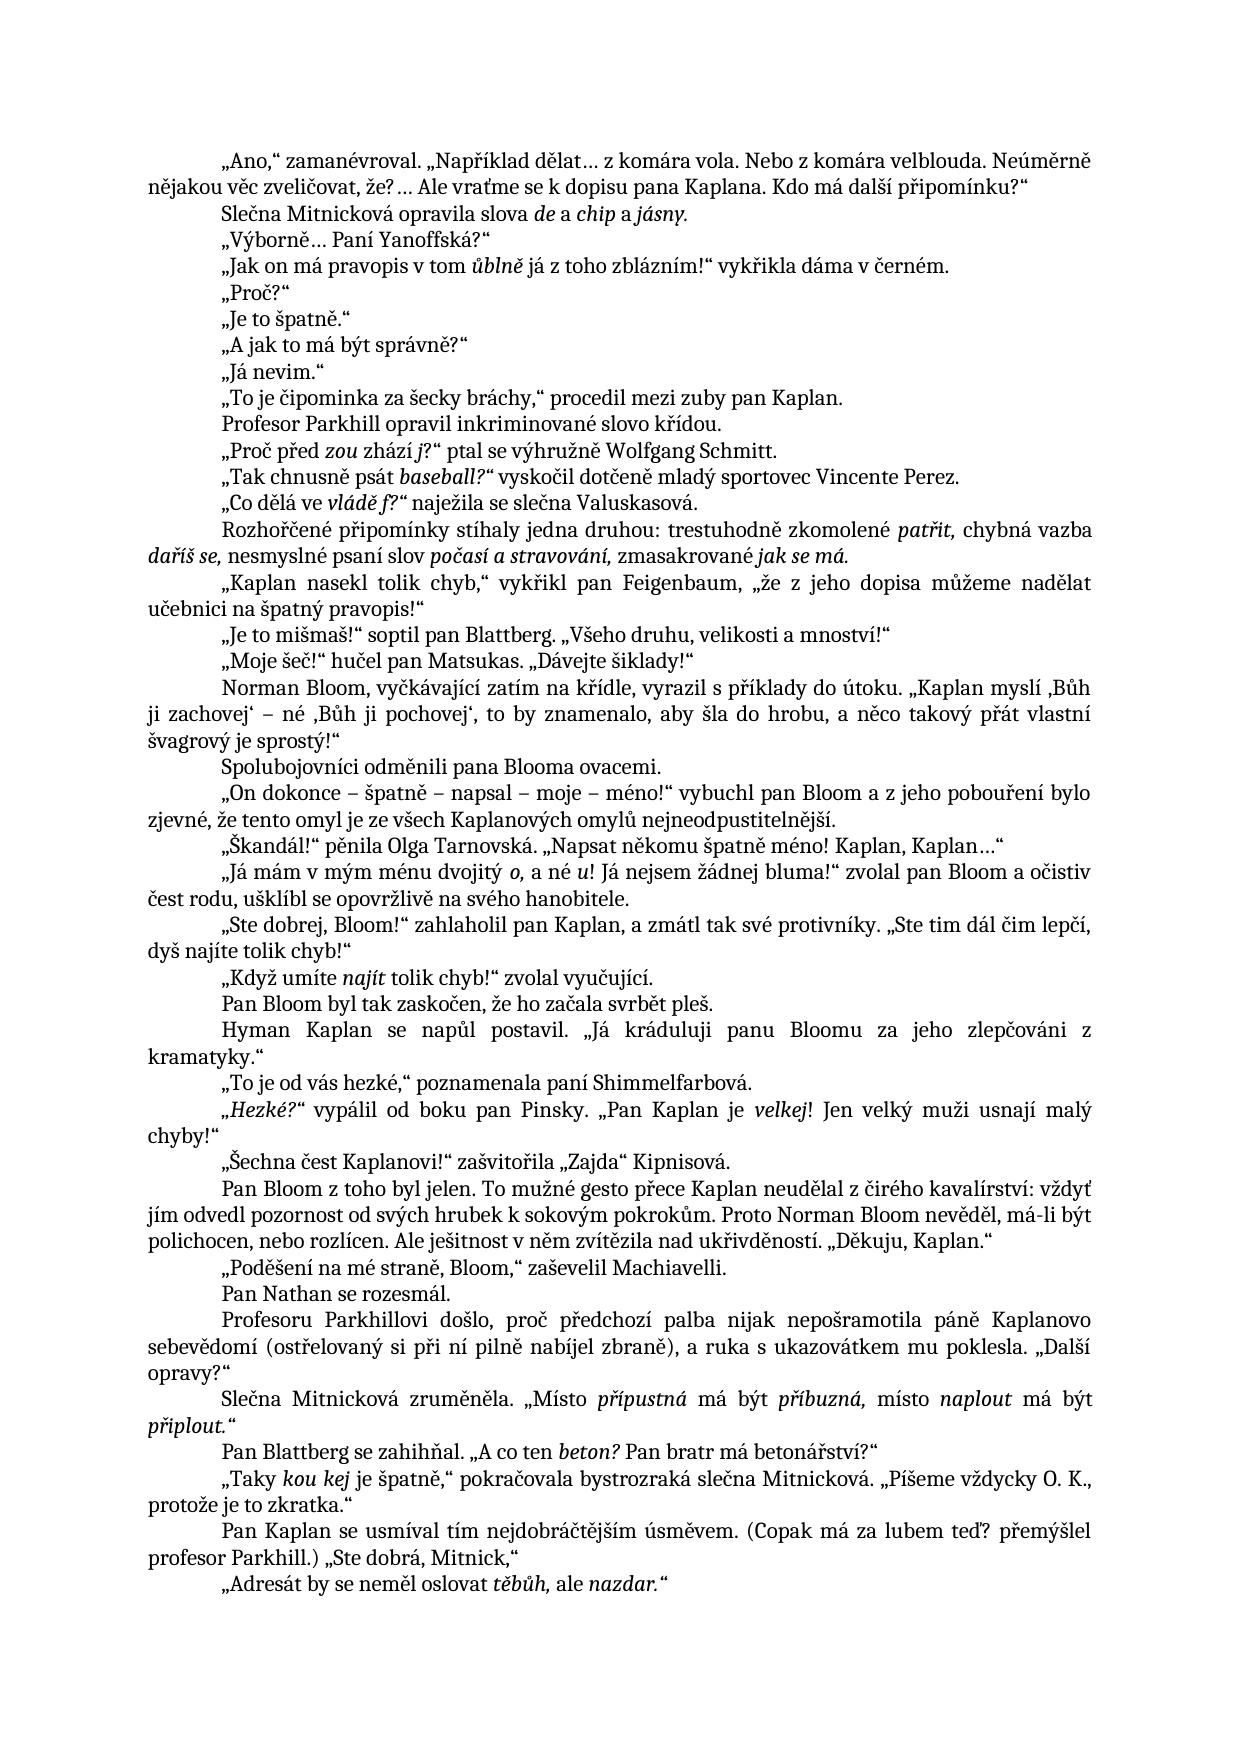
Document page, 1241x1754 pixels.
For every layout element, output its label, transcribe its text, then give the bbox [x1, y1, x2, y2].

text „Taky kou kej je špatně,“ pokračovala bystrozraká slečna Mitnicková. „Píšeme vždycky O. K., protože je to zkratka.“ [148, 1465, 1093, 1518]
text „Já nevim.“ [148, 358, 1093, 385]
text Profesoru Parkhillovi došlo, proč předchozí palba nijak nepošramotila páně Kaplanovo sebevědomí (ostřelovaný si při ní pilně nabíjel zbraně), a ruka s ukazovátkem mu poklesla. „Další opravy?“ [148, 1307, 1093, 1386]
text „Moje šeč!“ hučel pan Matsukas. „Dávejte šiklady!“ [148, 648, 1093, 675]
text „Poděšení na mé straně, Bloom,“ zaševelil Machiavelli. [148, 1254, 1093, 1281]
text Profesor Parkhill opravil inkriminované slovo křídou. [148, 411, 1093, 437]
text „Já mám v mým ménu dvojitý o, a né u! Já nejsem žádnej bluma!“ zvolal pan Bloom a očistiv čest rodu, ušklíbl se opovržlivě na svého hanobitele. [148, 859, 1093, 912]
text „Adresát by se neměl oslovat těbůh, ale nazdar.“ [148, 1571, 1093, 1597]
text „Jak on má pravopis v tom ůblně já z toho zblázním!“ vykřikla dáma v černém. [148, 253, 1093, 279]
text „Proč před zou zhází j?“ ptal se výhružně Wolfgang Schmitt. [148, 437, 1093, 464]
text „Kaplan nasekl tolik chyb,“ vykřikl pan Feigenbaum, „že z jeho dopisa můžeme nadělat učebnici na špatný pravopis!“ [148, 569, 1093, 622]
text „Ste dobrej, Bloom!“ zahlaholil pan Kaplan, a zmátl tak své protivníky. „Ste tim dál čim lepčí, dyš najíte tolik chyb!“ [148, 912, 1093, 964]
text Pan Bloom byl tak zaskočen, že ho začala svrbět pleš. [148, 991, 1093, 1017]
text Rozhořčené připomínky stíhaly jedna druhou: trestuhodně zkomolené patřit, chybná vazba daříš se, nesmyslné psaní slov počasí a stravování, zmasakrované jak se má. [148, 517, 1093, 569]
text „A jak to má být správně?“ [148, 332, 1093, 358]
text „Šechna čest Kaplanovi!“ zašvitořila „Zajda“ Kipnisová. [148, 1149, 1093, 1175]
text „Tak chnusně psát baseball?“ vyskočil dotčeně mladý sportovec Vincente Perez. [148, 464, 1093, 490]
text Pan Kaplan se usmíval tím nejdobráčtějším úsměvem. (Copak má za lubem teď? přemýšlel profesor Parkhill.) „Ste dobrá, Mitnick,“ [148, 1518, 1093, 1571]
text „Je to špatně.“ [148, 306, 1093, 332]
text „Proč?“ [148, 279, 1093, 306]
text „Škandál!“ pěnila Olga Tarnovská. „Napsat někomu špatně méno! Kaplan, Kaplan…“ [148, 833, 1093, 859]
text „Ano,“ zamanévroval. „Například dělat… z komára vola. Nebo z komára velblouda. Neúměrně nějakou věc zveličovat, že?… Ale vraťme se k dopisu pana Kaplana. Kdo má další připomínku?“ [148, 148, 1093, 200]
text „Co dělá ve vládě f?“ naježila se slečna Valuskasová. [148, 490, 1093, 517]
text „Je to mišmaš!“ soptil pan Blattberg. „Všeho druhu, velikosti a mnoství!“ [148, 622, 1093, 648]
text „Když umíte najít tolik chyb!“ zvolal vyučující. [148, 964, 1093, 991]
text „Hezké?“ vypálil od boku pan Pinsky. „Pan Kaplan je velkej! Jen velký muži usnají malý chyby!“ [148, 1096, 1093, 1149]
text Spolubojovníci odměnili pana Blooma ovacemi. [148, 754, 1093, 780]
text „On dokonce – špatně – napsal – moje – méno!“ vybuchl pan Bloom a z jeho pobouření bylo zjevné, že tento omyl je ze všech Kaplanových omylů nejneodpustitelnější. [148, 780, 1093, 833]
text „To je čipominka za šecky bráchy,“ procedil mezi zuby pan Kaplan. [148, 385, 1093, 411]
text „To je od vás hezké,“ poznamenala paní Shimmelfarbová. [148, 1070, 1093, 1096]
text Pan Bloom z toho byl jelen. To mužné gesto přece Kaplan neudělal z čirého kavalírství: vždyť jím odvedl pozornost od svých hrubek k sokovým pokrokům. Proto Norman Bloom nevěděl, má-li být polichocen, nebo rozlícen. Ale ješitnost v něm zvítězila nad ukřivděností. „Děkuju, Kaplan.“ [148, 1175, 1093, 1254]
text Slečna Mitnicková zruměněla. „Místo přípustná má být příbuzná, místo naplout má být připlout.“ [148, 1386, 1093, 1439]
text Slečna Mitnicková opravila slova de a chip a jásny. [148, 200, 1093, 227]
text Hyman Kaplan se napůl postavil. „Já kráduluji panu Bloomu za jeho zlepčováni z kramatyky.“ [148, 1017, 1093, 1070]
text Norman Bloom, vyčkávající zatím na křídle, vyrazil s příklady do útoku. „Kaplan myslí ‚Bůh ji zachovej‘ – né ‚Bůh ji pochovej‘, to by znamenalo, aby šla do hrobu, a něco takový přát vlastní švagrový je sprostý!“ [148, 675, 1093, 754]
text „Výborně… Paní Yanoffská?“ [148, 227, 1093, 253]
text Pan Nathan se rozesmál. [148, 1281, 1093, 1307]
text Pan Blattberg se zahihňal. „A co ten beton? Pan bratr má betonářství?“ [148, 1439, 1093, 1465]
